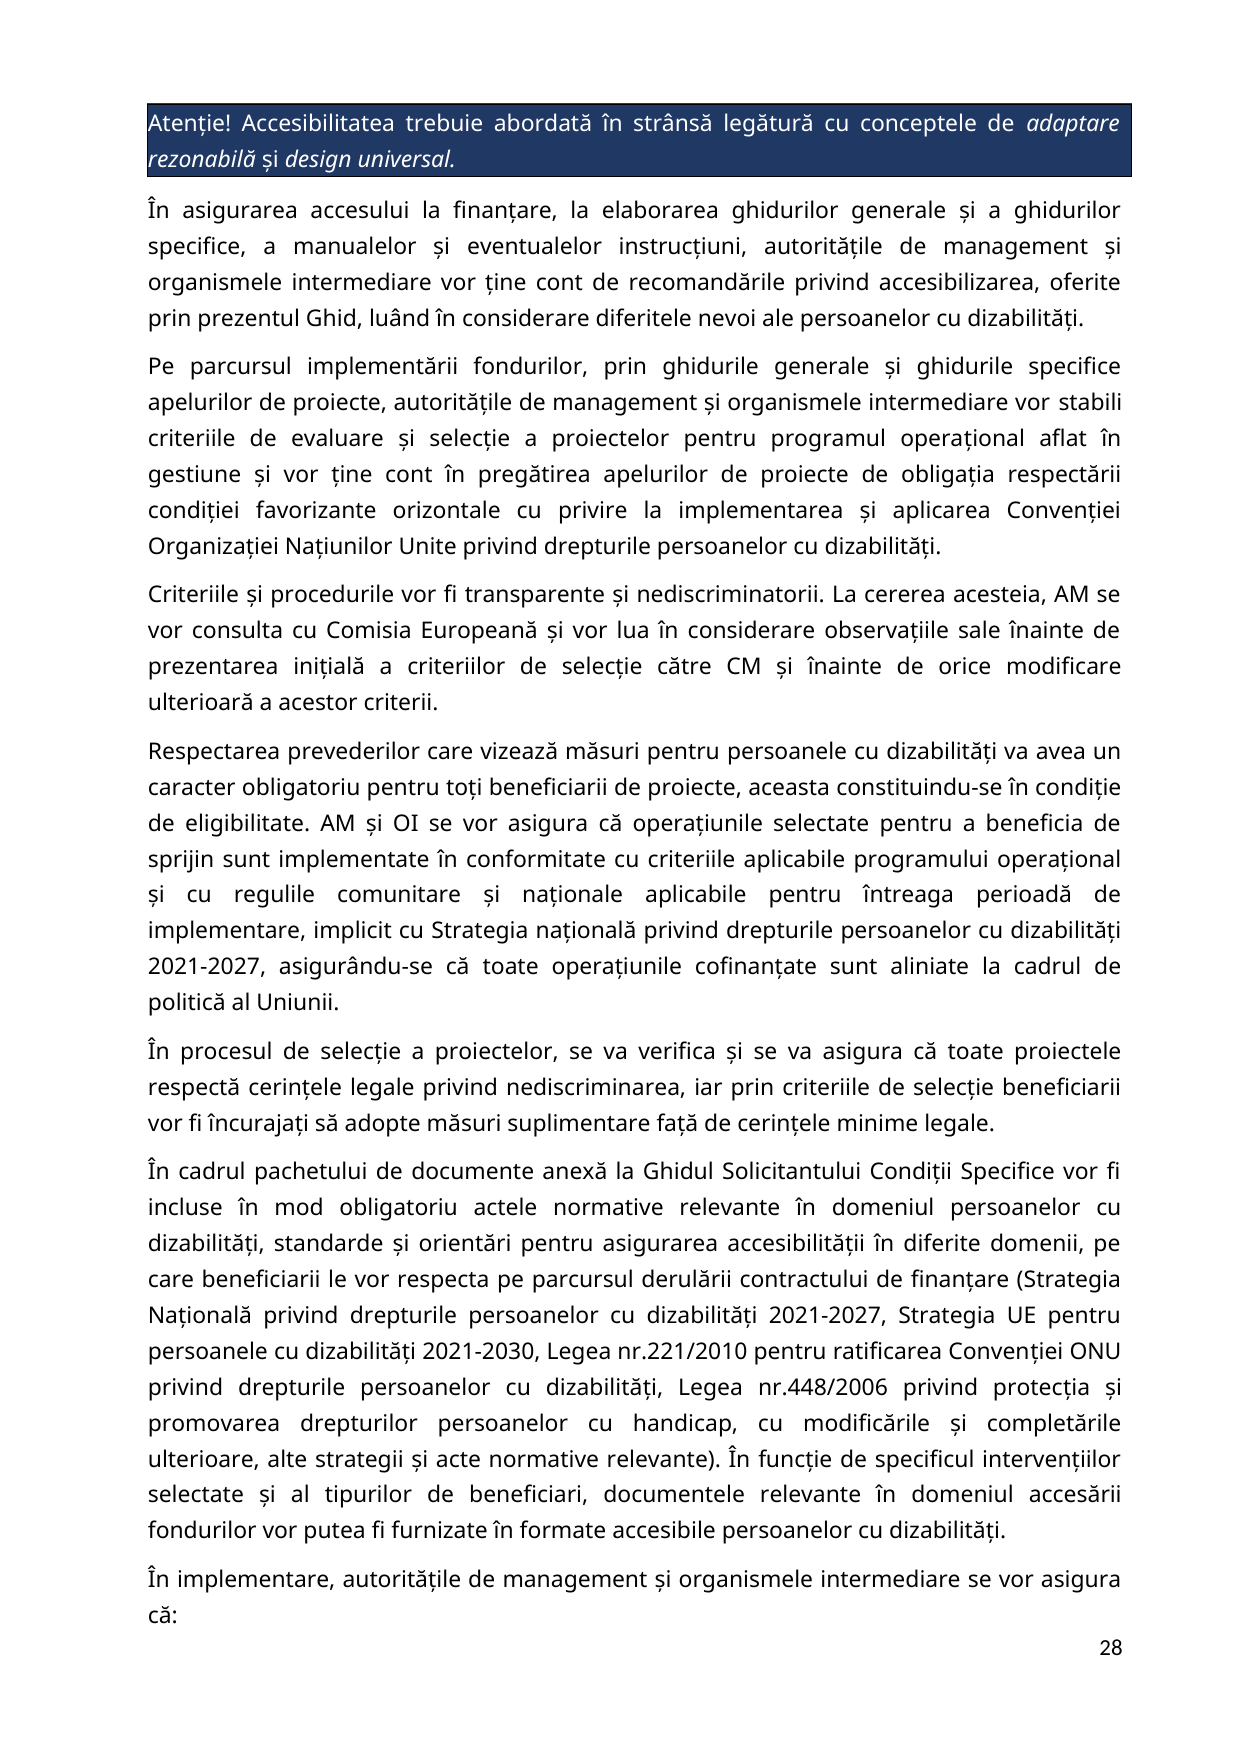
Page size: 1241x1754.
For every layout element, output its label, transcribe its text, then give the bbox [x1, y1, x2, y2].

text În procesul de selecție a proiectelor, se va verifica și se va asigura că toate proiectele respectă cerințele legale privind nediscriminarea, iar prin criteriile de selecție beneficiarii vor fi încurajați să adopte măsuri suplimentare față de cerințele minime legale. [148, 1035, 1122, 1138]
text În cadrul pachetului de documente anexă la Ghidul Solicitantului Condiții Specifice vor fi incluse în mod obligatoriu actele normative relevante în domeniul persoanelor cu dizabilități, standarde și orientări pentru asigurarea accesibilității în diferite domenii, pe care beneficiarii le vor respecta pe parcursul derulării contractului de finanțare (Strategia Națională privind drepturile persoanelor cu dizabilități 2021-2027, Strategia UE pentru persoanele cu dizabilități 2021-2030, Legea nr.221/2010 pentru ratificarea Convenţiei ONU privind drepturile persoanelor cu dizabilităţi, Legea nr.448/2006 privind protecţia şi promovarea drepturilor persoanelor cu handicap, cu modificările și completările ulterioare, alte strategii și acte normative relevante). În funcție de specificul intervențiilor selectate și al tipurilor de beneficiari, documentele relevante în domeniul accesării fondurilor vor putea fi furnizate în formate accesibile persoanelor cu dizabilități. [148, 1155, 1122, 1546]
text Criteriile și procedurile vor fi transparente și nediscriminatorii. La cererea acesteia, AM se vor consulta cu Comisia Europeană și vor lua în considerare observațiile sale înainte de prezentarea inițială a criteriilor de selecție către CM și înainte de orice modificare ulterioară a acestor criterii. [148, 578, 1122, 717]
text În implementare, autoritățile de management și organismele intermediare se vor asigura că: [148, 1563, 1122, 1630]
text În asigurarea accesului la finanțare, la elaborarea ghidurilor generale și a ghidurilor specifice, a manualelor și eventualelor instrucțiuni, autoritățile de management și organismele intermediare vor ține cont de recomandările privind accesibilizarea, oferite prin prezentul Ghid, luând în considerare diferitele nevoi ale persoanelor cu dizabilități. [148, 194, 1122, 333]
text Atenţie! Accesibilitatea trebuie abordată în strânsă legătură cu conceptele de adaptare rezonabilă și design universal. [148, 105, 1131, 176]
text Pe parcursul implementării fondurilor, prin ghidurile generale și ghidurile specifice apelurilor de proiecte, autoritățile de management și organismele intermediare vor stabili criteriile de evaluare şi selecţie a proiectelor pentru programul operaţional aflat în gestiune și vor ține cont în pregătirea apelurilor de proiecte de obligația respectării condiției favorizante orizontale cu privire la implementarea și aplicarea Convenției Organizației Națiunilor Unite privind drepturile persoanelor cu dizabilități. [148, 350, 1122, 561]
subtitle Respectarea prevederilor care vizează măsuri pentru persoanele cu dizabilități va avea un caracter obligatoriu pentru toți beneficiarii de proiecte, aceasta constituindu-se în condiție de eligibilitate. AM și OI se vor asigura că operațiunile selectate pentru a beneficia de sprijin sunt implementate în conformitate cu criteriile aplicabile programului operațional și cu regulile comunitare şi naţionale aplicabile pentru întreaga perioadă de implementare, implicit cu Strategia națională privind drepturile persoanelor cu dizabilități 2021-2027, asigurându-se că toate operațiunile cofinanțate sunt aliniate la cadrul de politică al Uniunii. [148, 735, 1122, 1017]
